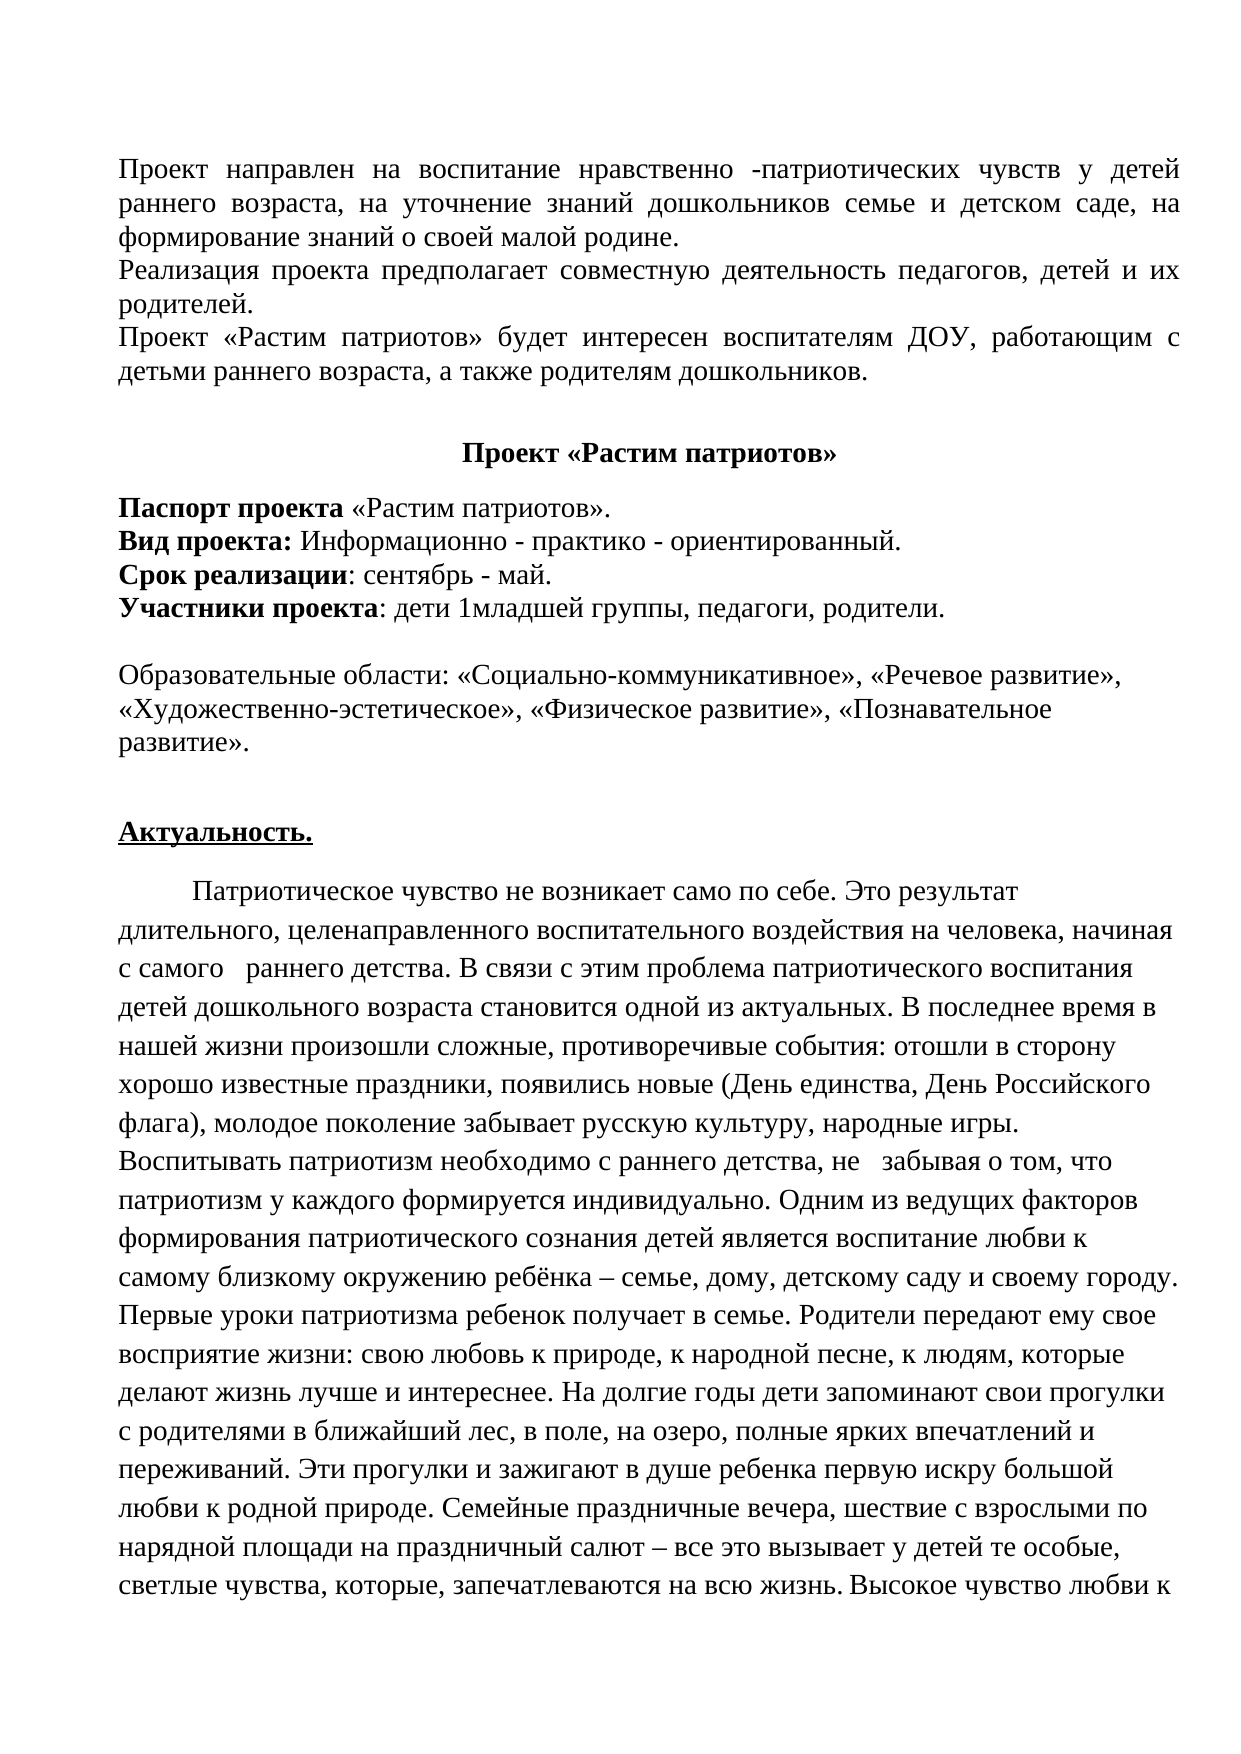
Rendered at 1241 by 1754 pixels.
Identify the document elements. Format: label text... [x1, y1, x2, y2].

text Вид проекта: Информационно - практико - ориентированный. [118, 523, 1181, 557]
text Проект направлен на воспитание нравственно -патриотических чувств у детей раннего возраста, на уточнение знаний дошкольников семье и детском саде, на формирование знаний о своей малой родине. [118, 152, 1181, 252]
text Актуальность. [118, 814, 1181, 848]
text Участники проекта: дети 1младшей группы, педагоги, родители. [118, 590, 1181, 624]
text Проект «Растим патриотов» будет интересен воспитателям ДОУ, работающим с детьми раннего возраста, а также родителям дошкольников. [118, 319, 1181, 386]
text Срок реализации: сентябрь - май. [118, 557, 1181, 590]
text Реализация проекта предполагает совместную деятельность педагогов, детей и их родителей. [118, 252, 1181, 319]
text Образовательные области: «Социально-коммуникативное», «Речевое развитие», «Художественно-эстетическое», «Физическое развитие», «Познавательное развитие». [118, 657, 1181, 758]
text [118, 873, 1181, 1601]
text Проект «Растим патриотов» [118, 435, 1181, 469]
text Паспорт проекта «Растим патриотов». [118, 490, 1181, 523]
